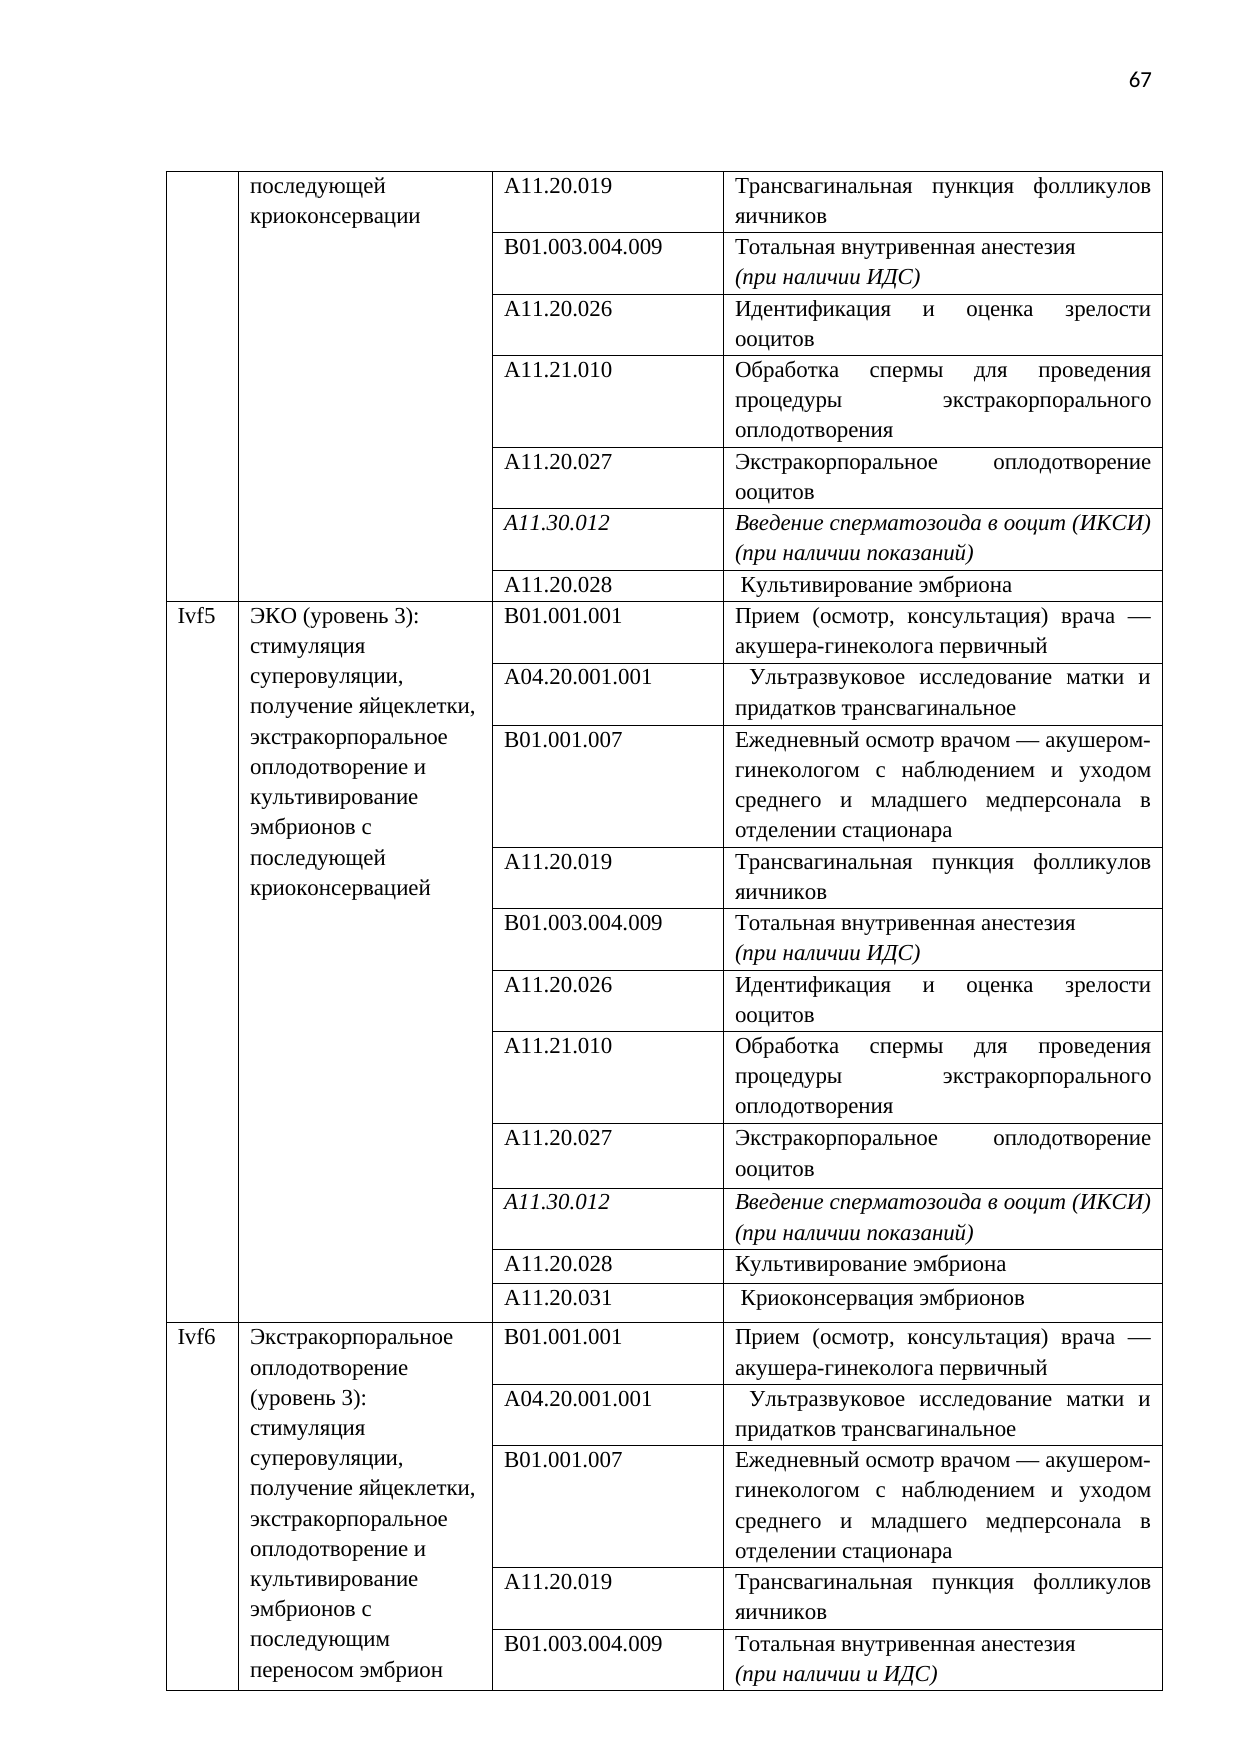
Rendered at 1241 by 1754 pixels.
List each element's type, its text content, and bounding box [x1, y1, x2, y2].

table_cell B01.001.001 [493, 602, 723, 662]
table_cell Трансвагинальная пункция фолликулов яичников [724, 1568, 1162, 1628]
table_cell Прием (осмотр, консультация) врача — акушера-гинеколога первичный [724, 1323, 1162, 1384]
table_cell Введение сперматозоида в ооцит (ИКСИ) (при наличии показаний) [724, 509, 1162, 570]
table_cell B01.001.001 [493, 1323, 723, 1384]
table_cell Введение сперматозоида в ооцит (ИКСИ) (при наличии показаний) [724, 1189, 1162, 1249]
table_cell Экстракорпоральное оплодотворение ооцитов [724, 448, 1162, 508]
table_cell B01.001.007 [493, 726, 723, 847]
table_cell Обработка спермы для проведения процедуры экстракорпорального оплодотворения [724, 356, 1162, 447]
table_cell A11.20.028 [493, 571, 723, 601]
table_cell Экстракорпоральное оплодотворение (уровень 3): стимуляция суперовуляции, получение яйцеклетки, экстракорпоральное оплодотворение и культивирование эмбрионов с последующим переносом эмбрион [239, 1323, 492, 1690]
table_cell A11.20.019 [493, 1568, 723, 1628]
table_cell Ivf6 [167, 1323, 238, 1690]
table_cell Тотальная внутривенная анестезия (при наличии ИДС) [724, 233, 1162, 294]
table_cell Культивирование эмбриона [724, 571, 1162, 601]
table_cell B01.001.007 [493, 1446, 723, 1567]
table_cell Тотальная внутривенная анестезия (при наличии и ИДС) [724, 1630, 1162, 1690]
table_cell A04.20.001.001 [493, 664, 723, 725]
table_cell Ежедневный осмотр врачом — акушером-гинекологом с наблюдением и уходом среднего и младшего медперсонала в отделении стационара [724, 1446, 1162, 1567]
table_cell Ivf5 [167, 602, 238, 1322]
table_cell B01.003.004.009 [493, 909, 723, 970]
table_cell А11.30.012 [493, 1189, 723, 1249]
table_cell A11.20.028 [493, 1250, 723, 1283]
table_cell A11.20.026 [493, 971, 723, 1031]
table_cell A11.20.019 [493, 848, 723, 908]
table_cell Обработка спермы для проведения процедуры экстракорпорального оплодотворения [724, 1032, 1162, 1123]
table_cell A04.20.001.001 [493, 1385, 723, 1445]
table_cell A11.21.010 [493, 1032, 723, 1123]
table_cell A11.20.027 [493, 448, 723, 508]
table_cell B01.003.004.009 [493, 1630, 723, 1690]
table_cell А11.30.012 [493, 509, 723, 570]
table_cell Тотальная внутривенная анестезия (при наличии ИДС) [724, 909, 1162, 970]
table_cell Ультразвуковое исследование матки и придатков трансвагинальное [724, 1385, 1162, 1445]
table_cell A11.20.027 [493, 1124, 723, 1187]
table_cell Идентификация и оценка зрелости ооцитов [724, 295, 1162, 355]
table_cell Трансвагинальная пункция фолликулов яичников [724, 848, 1162, 908]
table_cell A11.20.026 [493, 295, 723, 355]
table_cell A11.21.010 [493, 356, 723, 447]
table_cell Прием (осмотр, консультация) врача — акушера-гинеколога первичный [724, 602, 1162, 662]
table_cell B01.003.004.009 [493, 233, 723, 294]
table_cell Экстракорпоральное оплодотворение ооцитов [724, 1124, 1162, 1187]
table_cell Идентификация и оценка зрелости ооцитов [724, 971, 1162, 1031]
table_cell Криоконсервация эмбрионов [724, 1284, 1162, 1322]
table_cell Трансвагинальная пункция фолликулов яичников [724, 172, 1162, 232]
table_cell Ежедневный осмотр врачом — акушером-гинекологом с наблюдением и уходом среднего и младшего медперсонала в отделении стационара [724, 726, 1162, 847]
table_cell Ультразвуковое исследование матки и придатков трансвагинальное [724, 664, 1162, 725]
table_cell ЭКО (уровень 3): стимуляция суперовуляции, получение яйцеклетки, экстракорпоральное оплодотворение и культивирование эмбрионов с последующей криоконсервацией [239, 602, 492, 1322]
table_cell A11.20.019 [493, 172, 723, 232]
table_cell A11.20.031 [493, 1284, 723, 1322]
table_cell Культивирование эмбриона [724, 1250, 1162, 1283]
